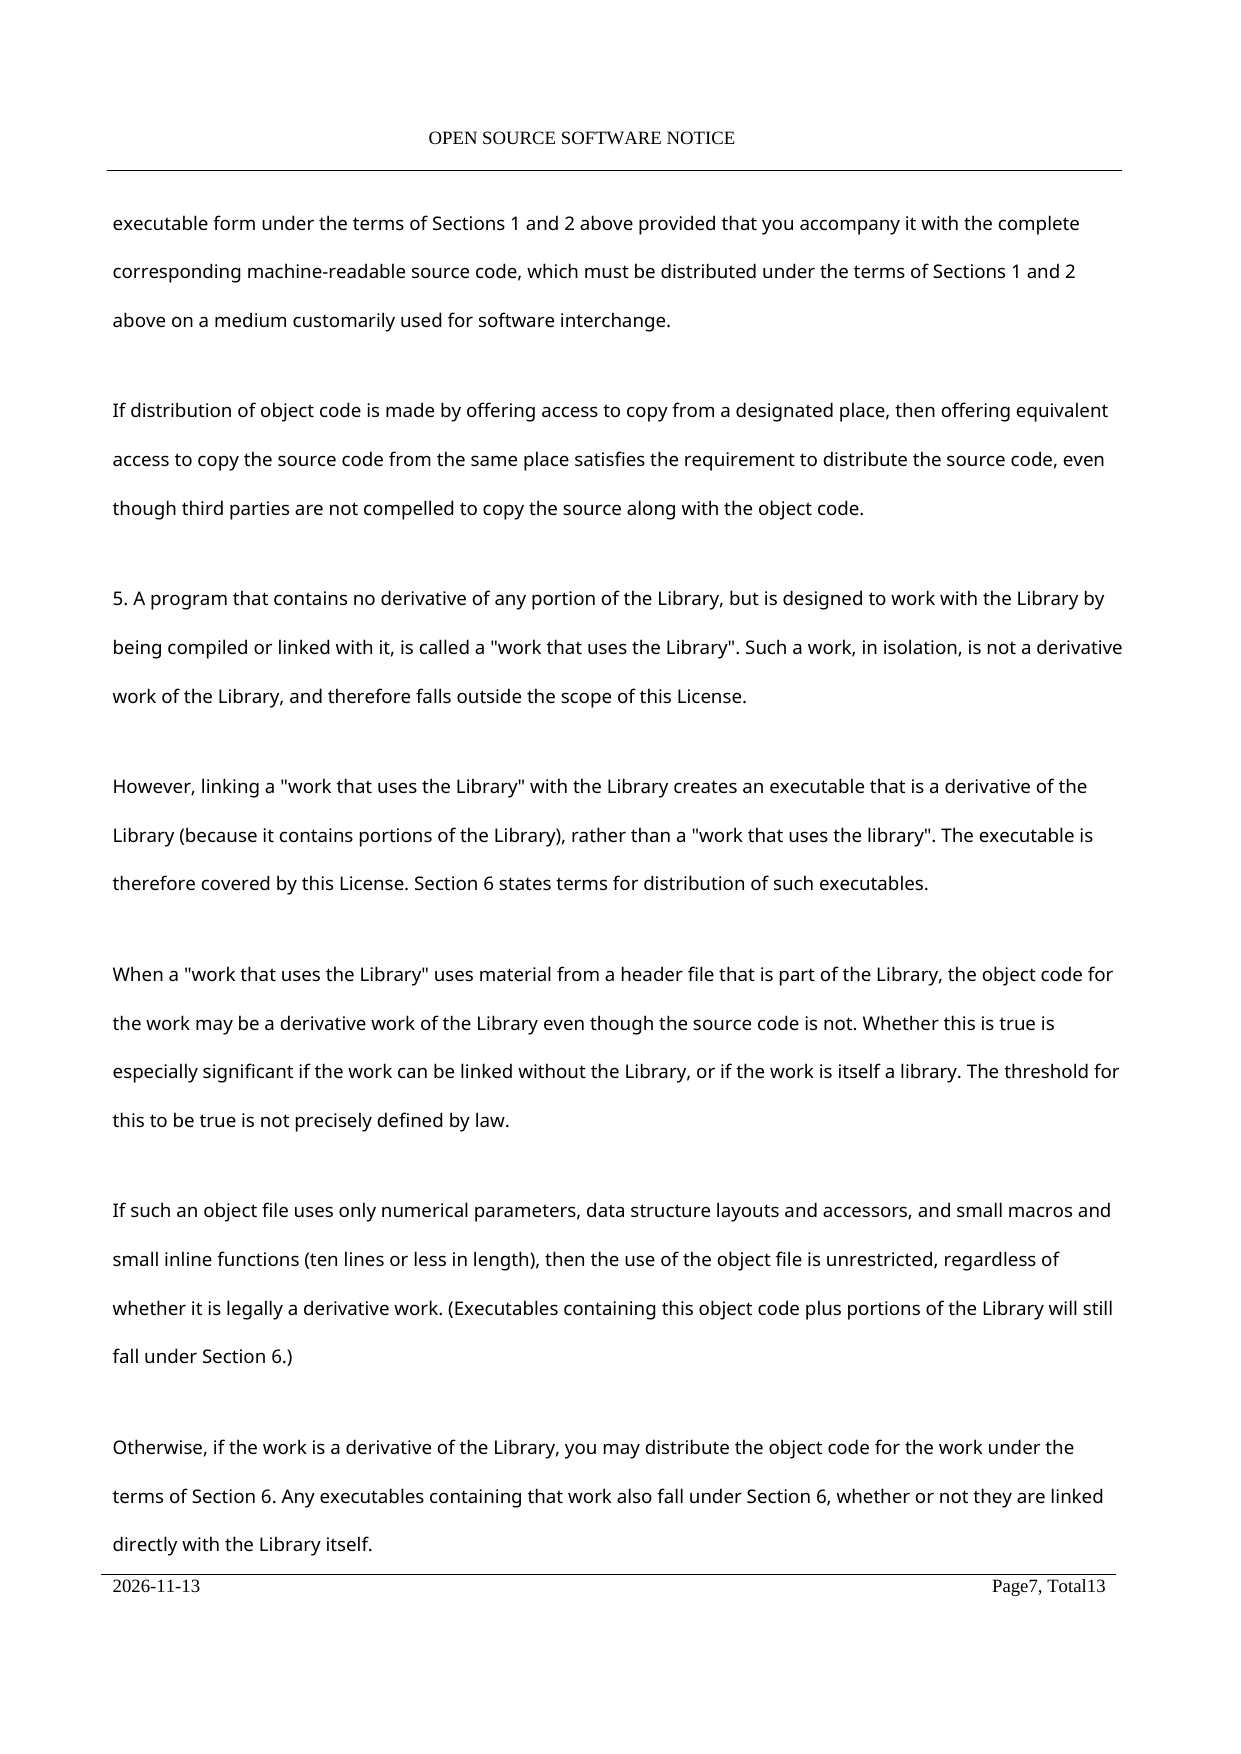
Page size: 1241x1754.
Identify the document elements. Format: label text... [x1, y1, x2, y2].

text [112, 206, 1128, 336]
text If such an object file uses only numerical parameters, data structure layouts and accessors, and small macros and small inline functions (ten lines or less in length), then the use of the object file is unrestricted, regardless of whether it is legally a derivative work. (Executables containing this object code plus portions of the Library will still fall under Section 6.) [112, 1194, 1128, 1373]
text Otherwise, if the work is a derivative of the Library, you may distribute the object code for the work under the terms of Section 6. Any executables containing that work also fall under Section 6, whether or not they are linked directly with the Library itself. [112, 1431, 1128, 1561]
text 5. A program that contains no derivative of any portion of the Library, but is designed to work with the Library by being compiled or linked with it, is called a "work that uses the Library". Such a work, in isolation, is not a derivative work of the Library, and therefore falls outside the scope of this License. [112, 582, 1128, 712]
text However, linking a "work that uses the Library" with the Library creates an executable that is a derivative of the Library (because it contains portions of the Library), rather than a "work that uses the library". The executable is therefore covered by this License. Section 6 states terms for distribution of such executables. [112, 770, 1128, 900]
text If distribution of object code is made by offering access to copy from a designated place, then offering equivalent access to copy the source code from the same place satisfies the requirement to distribute the source code, even though third parties are not compelled to copy the source along with the object code. [112, 394, 1128, 524]
text When a "work that uses the Library" uses material from a header file that is part of the Library, the object code for the work may be a derivative work of the Library even though the source code is not. Whether this is true is especially significant if the work can be linked without the Library, or if the work is itself a library. The threshold for this to be true is not precisely defined by law. [112, 958, 1128, 1136]
